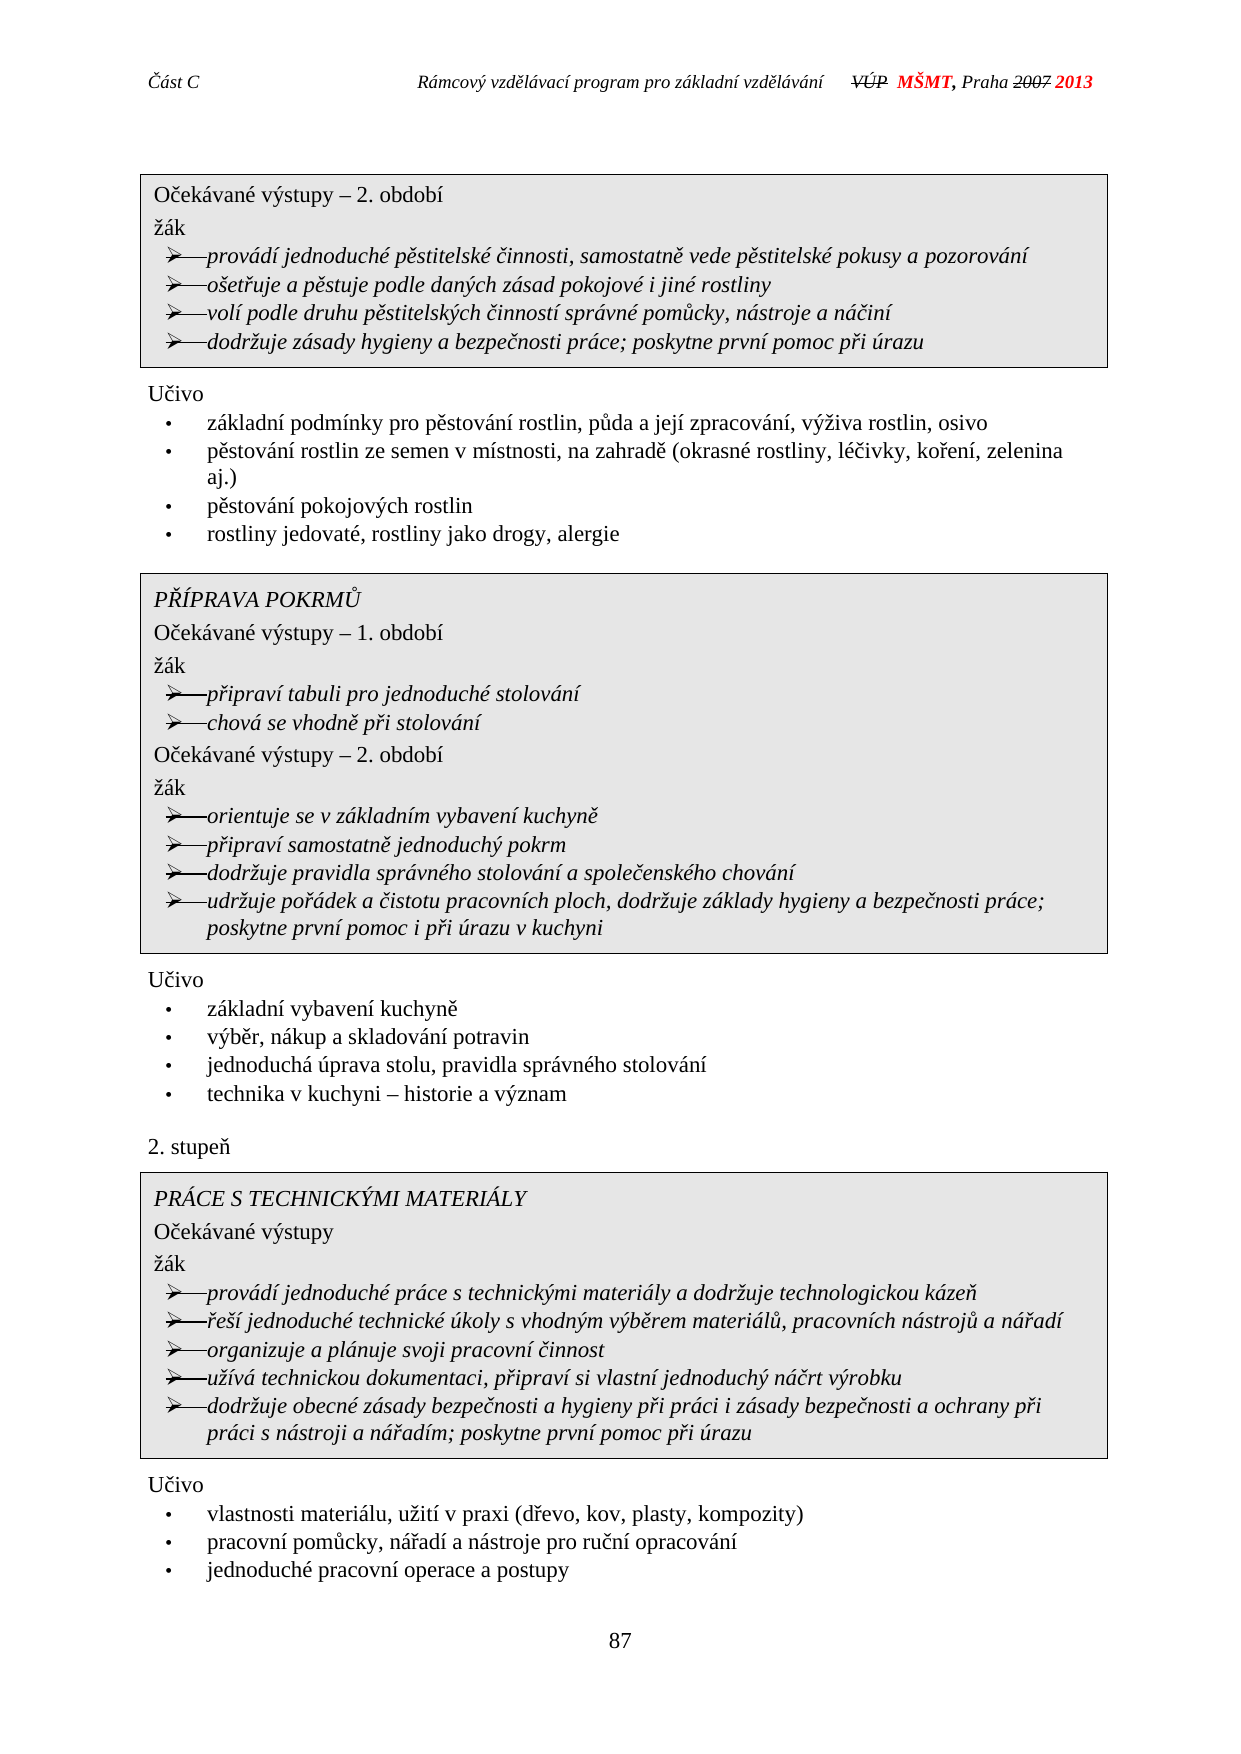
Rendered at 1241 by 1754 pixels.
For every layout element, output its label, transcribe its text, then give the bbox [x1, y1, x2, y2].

text jednoduché pracovní operace a postupy [165, 1557, 1081, 1583]
text 2. stupeň [148, 1133, 1092, 1159]
text pěstování rostlin ze semen v místnosti, na zahradě (okrasné rostliny, léčivky, koření, zelenina aj.) [165, 437, 1081, 490]
text rostliny jedovaté, rostliny jako drogy, alergie [165, 520, 1081, 547]
text jednoduchá úprava stolu, pravidla správného stolování [165, 1052, 1081, 1078]
text Učivo [148, 966, 1092, 993]
text Učivo [148, 380, 1092, 406]
text pracovní pomůcky, nářadí a nástroje pro ruční opracování [165, 1528, 1081, 1554]
text základní podmínky pro pěstování rostlin, půda a její zpracování, výživa rostlin, osivo [165, 408, 1081, 435]
text vlastnosti materiálu, užití v praxi (dřevo, kov, plasty, kompozity) [165, 1500, 1081, 1526]
text základní vybavení kuchyně [165, 995, 1081, 1021]
text technika v kuchyni – historie a význam [165, 1080, 1081, 1106]
table_header PŘÍPRAVA POKRMŮ Očekávané výstupy – 1. období žák připraví tabuli pro jednoduché stolování chová se vhodně při stolování Očekávané výstupy – 2. období žák orientuje se v základním vybavení kuchyně připraví samostatně jednoduchý pokrm dodržuje pravidla správného stolování a společenského chování udržuje pořádek a čistotu pracovních ploch, dodržuje základy hygieny a bezpečnosti práce; poskytne první pomoc i při úrazu v kuchyni [141, 574, 1107, 953]
text výběr, nákup a skladování potravin [165, 1023, 1081, 1049]
text Učivo [148, 1471, 1092, 1498]
table_header Očekávané výstupy – 2. období žák provádí jednoduché pěstitelské činnosti, samostatně vede pěstitelské pokusy a pozorování ošetřuje a pěstuje podle daných zásad pokojové i jiné rostliny volí podle druhu pěstitelských činností správné pomůcky, nástroje a náčiní dodržuje zásady hygieny a bezpečnosti práce; poskytne první pomoc při úrazu [141, 175, 1107, 367]
text pěstování pokojových rostlin [165, 492, 1081, 518]
table_header PRÁCE S TECHNICKÝMI MATERIÁLY Očekávané výstupy žák provádí jednoduché práce s technickými materiály a dodržuje technologickou kázeň řeší jednoduché technické úkoly s vhodným výběrem materiálů, pracovních nástrojů a nářadí organizuje a plánuje svoji pracovní činnost užívá technickou dokumentaci, připraví si vlastní jednoduchý náčrt výrobku dodržuje obecné zásady bezpečnosti a hygieny při práci i zásady bezpečnosti a ochrany při práci s nástroji a nářadím; poskytne první pomoc při úrazu [141, 1173, 1107, 1458]
